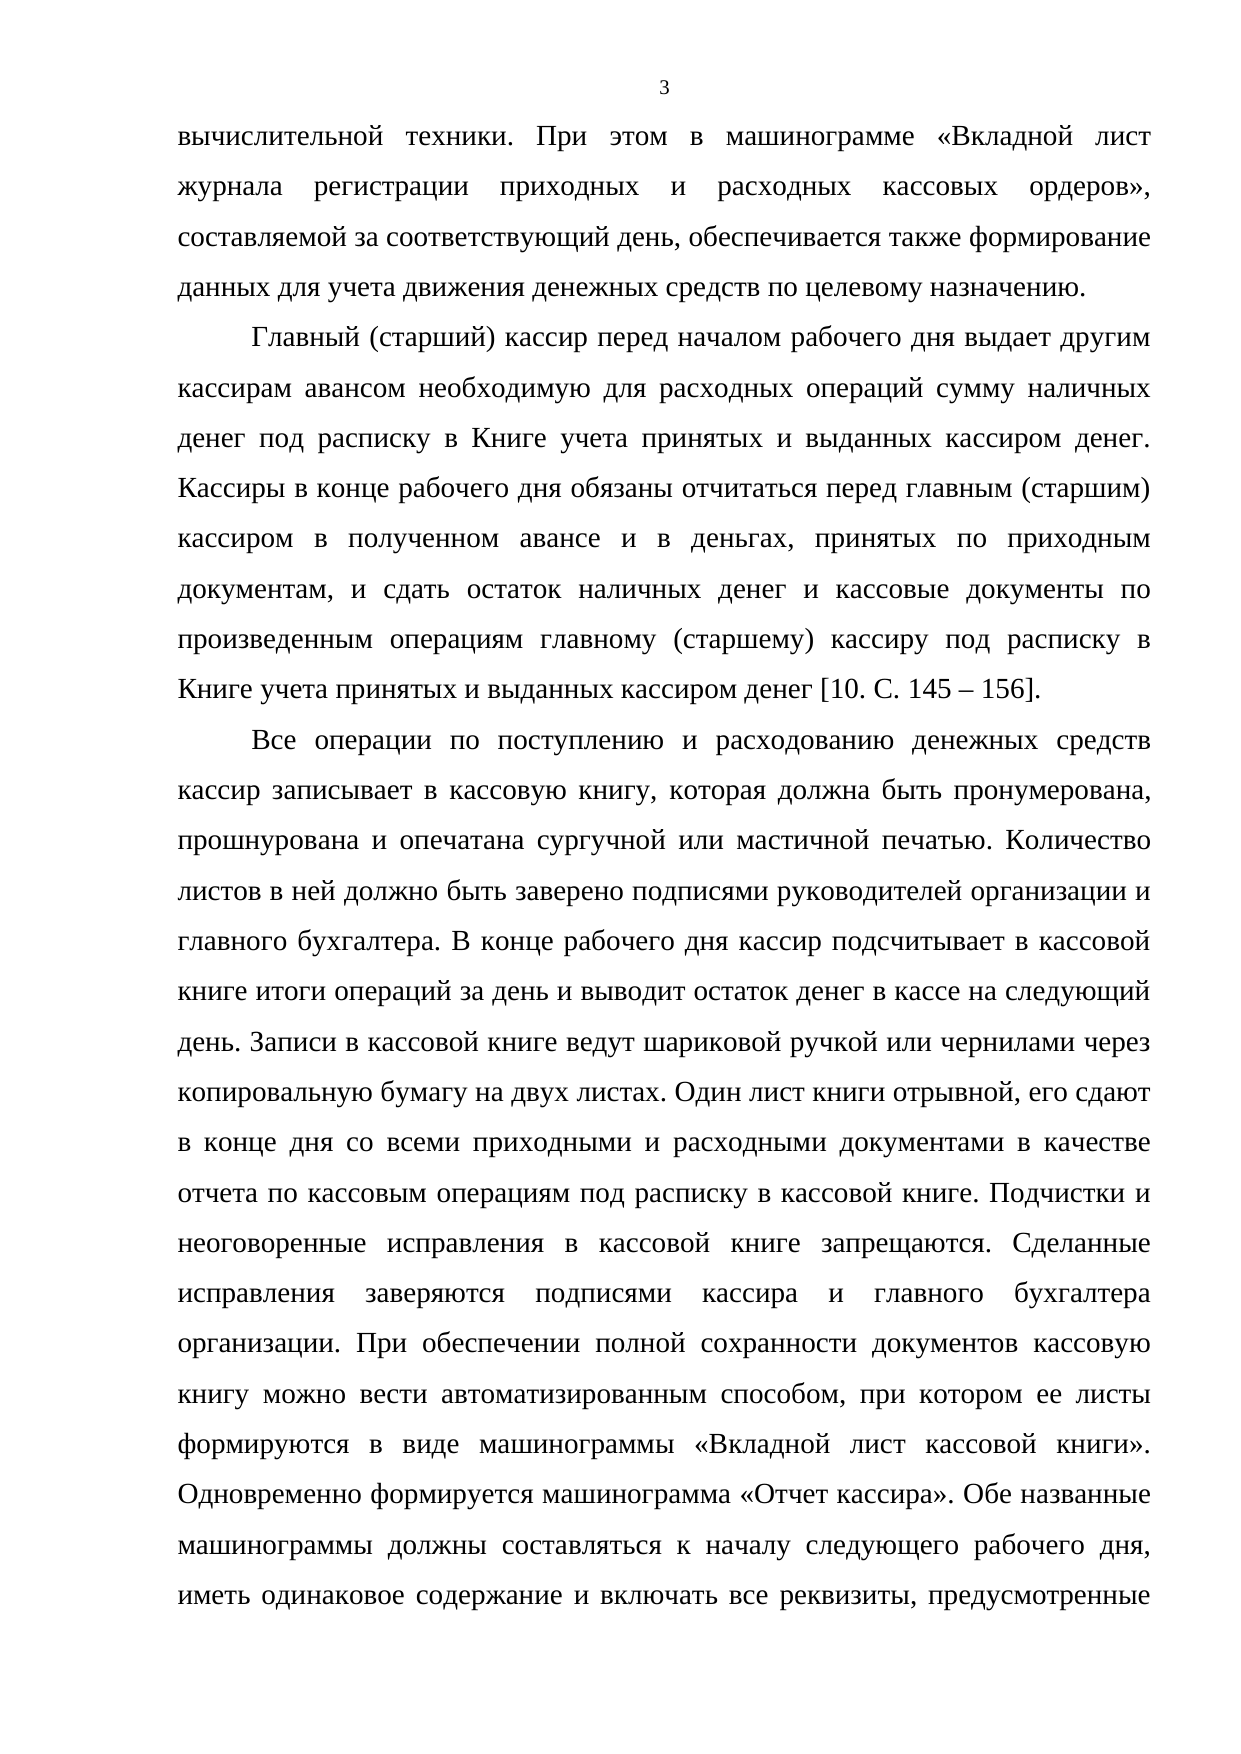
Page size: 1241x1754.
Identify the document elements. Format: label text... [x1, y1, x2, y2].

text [177, 118, 1152, 303]
text Главный (старший) кассир перед началом рабочего дня выдает другим кассирам авансом необходимую для расходных операций сумму наличных денег под расписку в Книге учета принятых и выданных кассиром денег. Кассиры в конце рабочего дня обязаны отчитаться перед главным (старшим) кассиром в полученном авансе и в деньгах, принятых по приходным документам, и сдать остаток наличных денег и кассовые документы по произведенным операциям главному (старшему) кассиру под расписку в Книге учета принятых и выданных кассиром денег [10. С. 145 – 156]. [177, 319, 1152, 705]
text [177, 722, 1152, 1611]
